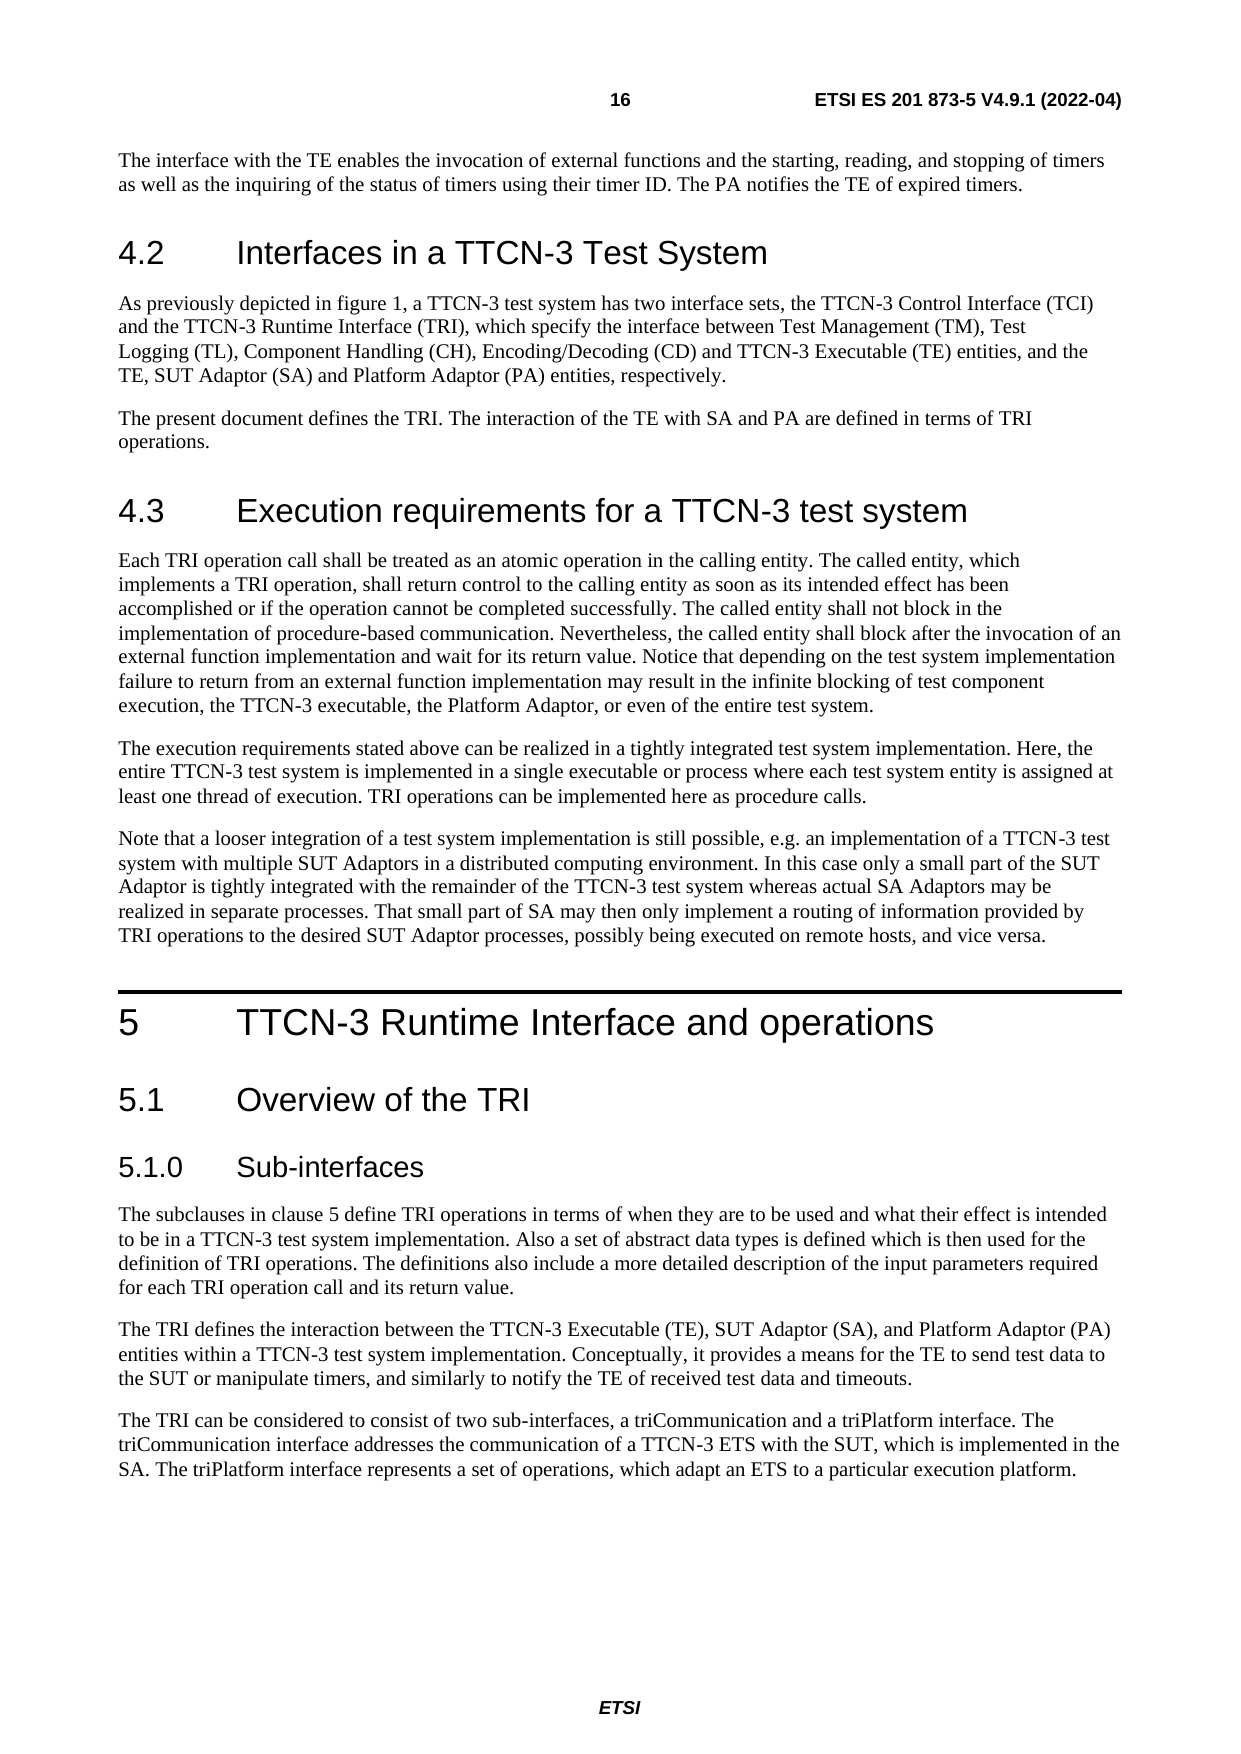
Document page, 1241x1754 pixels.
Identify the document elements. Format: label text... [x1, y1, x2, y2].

text The present document defines the TRI. The interaction of the TE with SA and PA are defined in terms of TRI operations. [118, 405, 1122, 453]
subtitle 4.2 Interfaces in a TTCN-3 Test System [118, 233, 1122, 272]
subtitle 5 TTCN-3 Runtime Interface and operations [118, 994, 1122, 1043]
text Note that a looser integration of a test system implementation is still possible, e.g. an implementation of a TTCN-3 test system with multiple SUT Adaptors in a distributed computing environment. In this case only a small part of the SUT Adaptor is tightly integrated with the remainder of the TTCN-3 test system whereas actual SA Adaptors may be realized in separate processes. That small part of SA may then only implement a routing of information provided by TRI operations to the desired SUT Adaptor processes, possibly being executed on remote hosts, and vice versa. [118, 826, 1122, 947]
subtitle 5.1 Overview of the TRI [118, 1080, 1122, 1119]
text Each TRI operation call shall be treated as an atomic operation in the calling entity. The called entity, which implements a TRI operation, shall return control to the calling entity as soon as its intended effect has been accomplished or if the operation cannot be completed successfully. The called entity shall not block in the implementation of procedure-based communication. Nevertheless, the called entity shall block after the invocation of an external function implementation and wait for its return value. Notice that depending on the test system implementation failure to return from an external function implementation may result in the infinite blocking of test component execution, the TTCN-3 executable, the Platform Adaptor, or even of the entire test system. [118, 548, 1122, 717]
text As previously depicted in figure 1, a TTCN-3 test system has two interface sets, the TTCN-3 Control Interface (TCI) and the TTCN-3 Runtime Interface (TRI), which specify the interface between Test Management (TM), Test Logging (TL), Component Handling (CH), Encoding/Decoding (CD) and TTCN-3 Executable (TE) entities, and the TE, SUT Adaptor (SA) and Platform Adaptor (PA) entities, respectively. [118, 290, 1122, 387]
subtitle 4.3 Execution requirements for a TTCN-3 test system [118, 491, 1122, 529]
text The interface with the TE enables the invocation of external functions and the starting, reading, and stopping of timers as well as the inquiring of the status of timers using their timer ID. The PA notifies the TE of expired timers. [118, 148, 1122, 196]
text The execution requirements stated above can be realized in a tightly integrated test system implementation. Here, the entire TTCN-3 test system is implemented in a single executable or process where each test system entity is assigned at least one thread of execution. TRI operations can be implemented here as procedure calls. [118, 735, 1122, 808]
text The TRI defines the interaction between the TTCN-3 Executable (TE), SUT Adaptor (SA), and Platform Adaptor (PA) entities within a TTCN-3 test system implementation. Conceptually, it provides a means for the TE to send test data to the SUT or manipulate timers, and similarly to notify the TE of received test data and timeouts. [118, 1317, 1122, 1389]
text The TRI can be considered to consist of two sub-interfaces, a triCommunication and a triPlatform interface. The triCommunication interface addresses the communication of a TTCN-3 ETS with the SUT, which is implemented in the SA. The triPlatform interface represents a set of operations, which adapt an ETS to a particular execution platform. [118, 1408, 1122, 1481]
text The subclauses in clause 5 define TRI operations in terms of when they are to be used and what their effect is intended to be in a TTCN-3 test system implementation. Also a set of abstract data types is defined which is then used for the definition of TRI operations. The definitions also include a more detailed description of the input parameters required for each TRI operation call and its return value. [118, 1202, 1122, 1299]
subtitle 5.1.0 Sub-interfaces [118, 1150, 1122, 1184]
